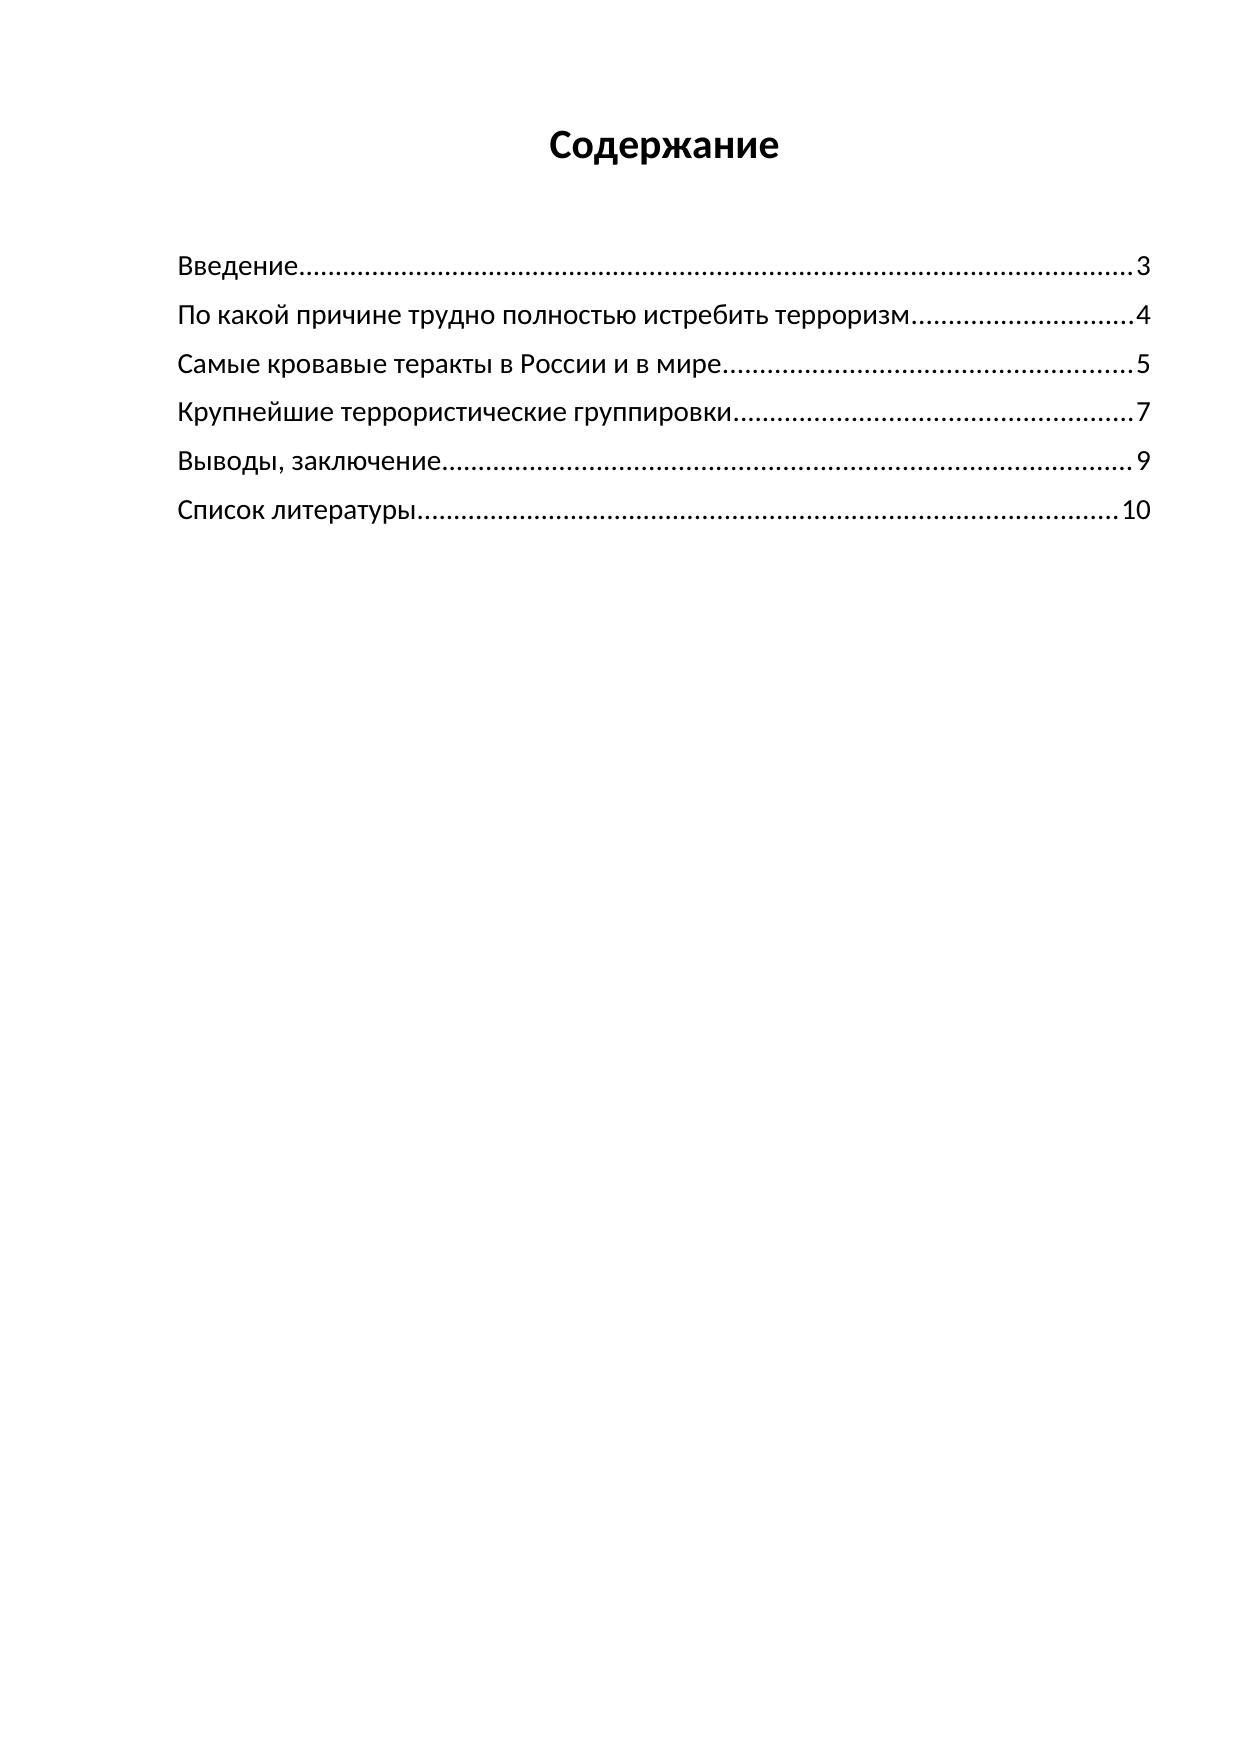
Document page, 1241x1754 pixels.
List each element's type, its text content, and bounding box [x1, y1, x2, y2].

text Содержание [177, 118, 1152, 169]
